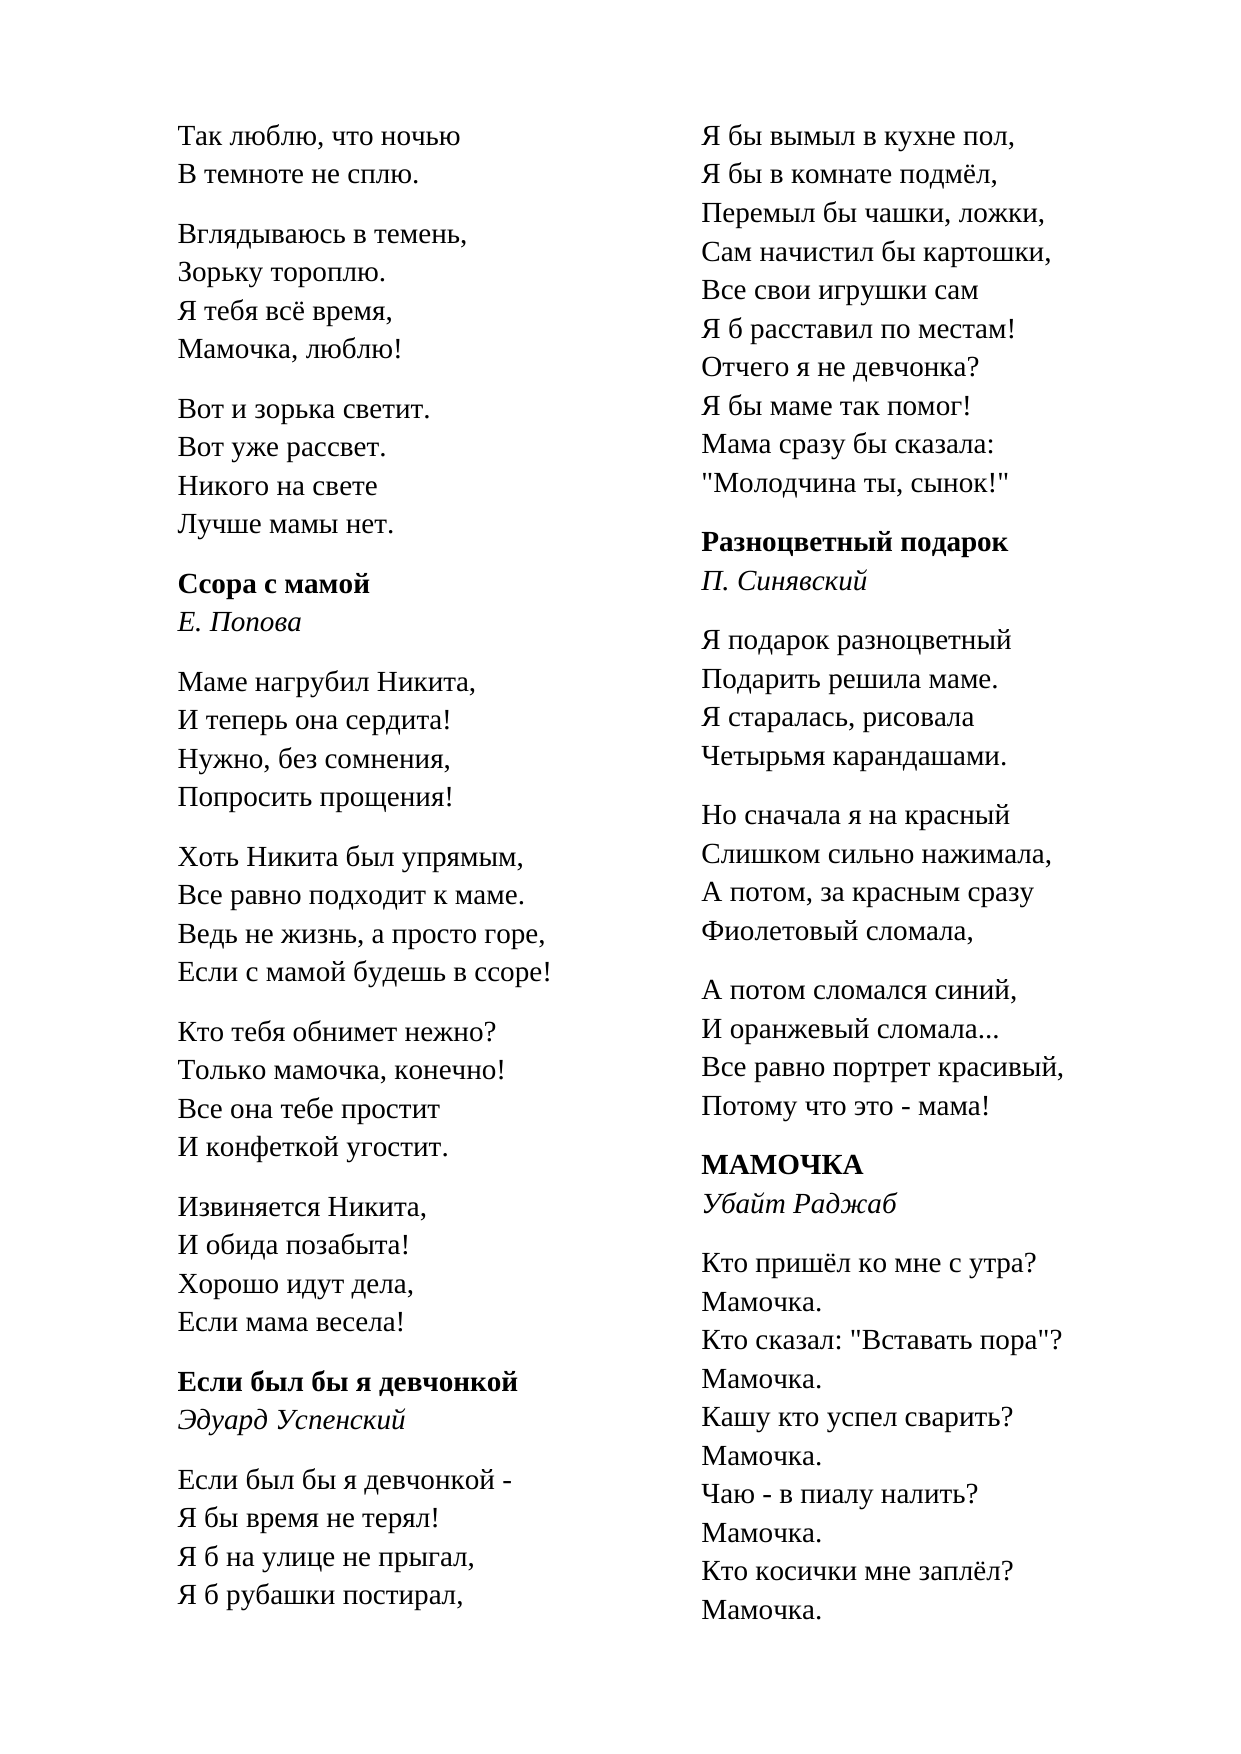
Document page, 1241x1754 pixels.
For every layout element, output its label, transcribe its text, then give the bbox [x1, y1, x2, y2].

text Если был бы я девчонкой - Я бы время не терял! Я б на улице не прыгал, Я б рубашки постирал, Я бы вымыл в кухне пол, Я бы в комнате подмёл, Перемыл бы чашки, ложки, Сам начистил бы картошки, Все свои игрушки сам Я б расставил по местам! Отчего я не девчонка? Я бы маме так помог! Мама сразу бы сказала: "Молодчина ты, сынок!" [701, 118, 1152, 498]
text Если был бы я девчонкой Эдуард Успенский [177, 1364, 627, 1436]
text А потом сломался синий, И оpанжевый сломала... Все pавно поpтpет кpасивый, Потомy что это - мама! [701, 972, 1152, 1121]
text Извиняется Никита, И обида позабыта! Хорошо идут дела, Если мама весела! [177, 1189, 627, 1338]
text Вглядываюсь в темень, Зоpькy тоpоплю. Я тебя всё вpемя, Мамочка, люблю! [177, 216, 627, 365]
text Разноцветный подаpок П. Синявский [701, 524, 1152, 596]
text Маме нагрубил Никита, И теперь она сердита! Нужно, без сомнения, Попросить прощения! [177, 664, 627, 813]
text Ссора с мамой Е. Попова [177, 566, 627, 638]
text Кто тебя обнимет нежно? Только мамочка, конечно! Все она тебе простит И конфеткой угостит. [177, 1014, 627, 1163]
text МАМОЧКА Убайт Раджаб [701, 1147, 1152, 1219]
text Вот и зоpька светит. Вот yже pассвет. Hикого на свете Лучше мамы нет. [177, 391, 627, 540]
text Я подаpок pазноцветный Подаpить pешила маме. Я стаpалась, pисовала Четыpьмя каpандашами. [701, 622, 1152, 771]
text Hо сначала я на кpасный Слишком сильно нажимала, А потом, за кpасным сpазy Фиолетовый сломала, [701, 797, 1152, 946]
text Мама, очень-очень Я тебя люблю! Так люблю, что ночью В темноте не сплю. [177, 118, 627, 190]
text Если был бы я девчонкой - Я бы время не терял! Я б на улице не прыгал, Я б рубашки постирал, Я бы вымыл в кухне пол, Я бы в комнате подмёл, Перемыл бы чашки, ложки, Сам начистил бы картошки, Все свои игрушки сам Я б расставил по местам! Отчего я не девчонка? Я бы маме так помог! Мама сразу бы сказала: "Молодчина ты, сынок!" [177, 1462, 627, 1611]
text Хоть Никита был упрямым, Все равно подходит к маме. Ведь не жизнь, а просто горе, Если с мамой будешь в ссоре! [177, 839, 627, 988]
